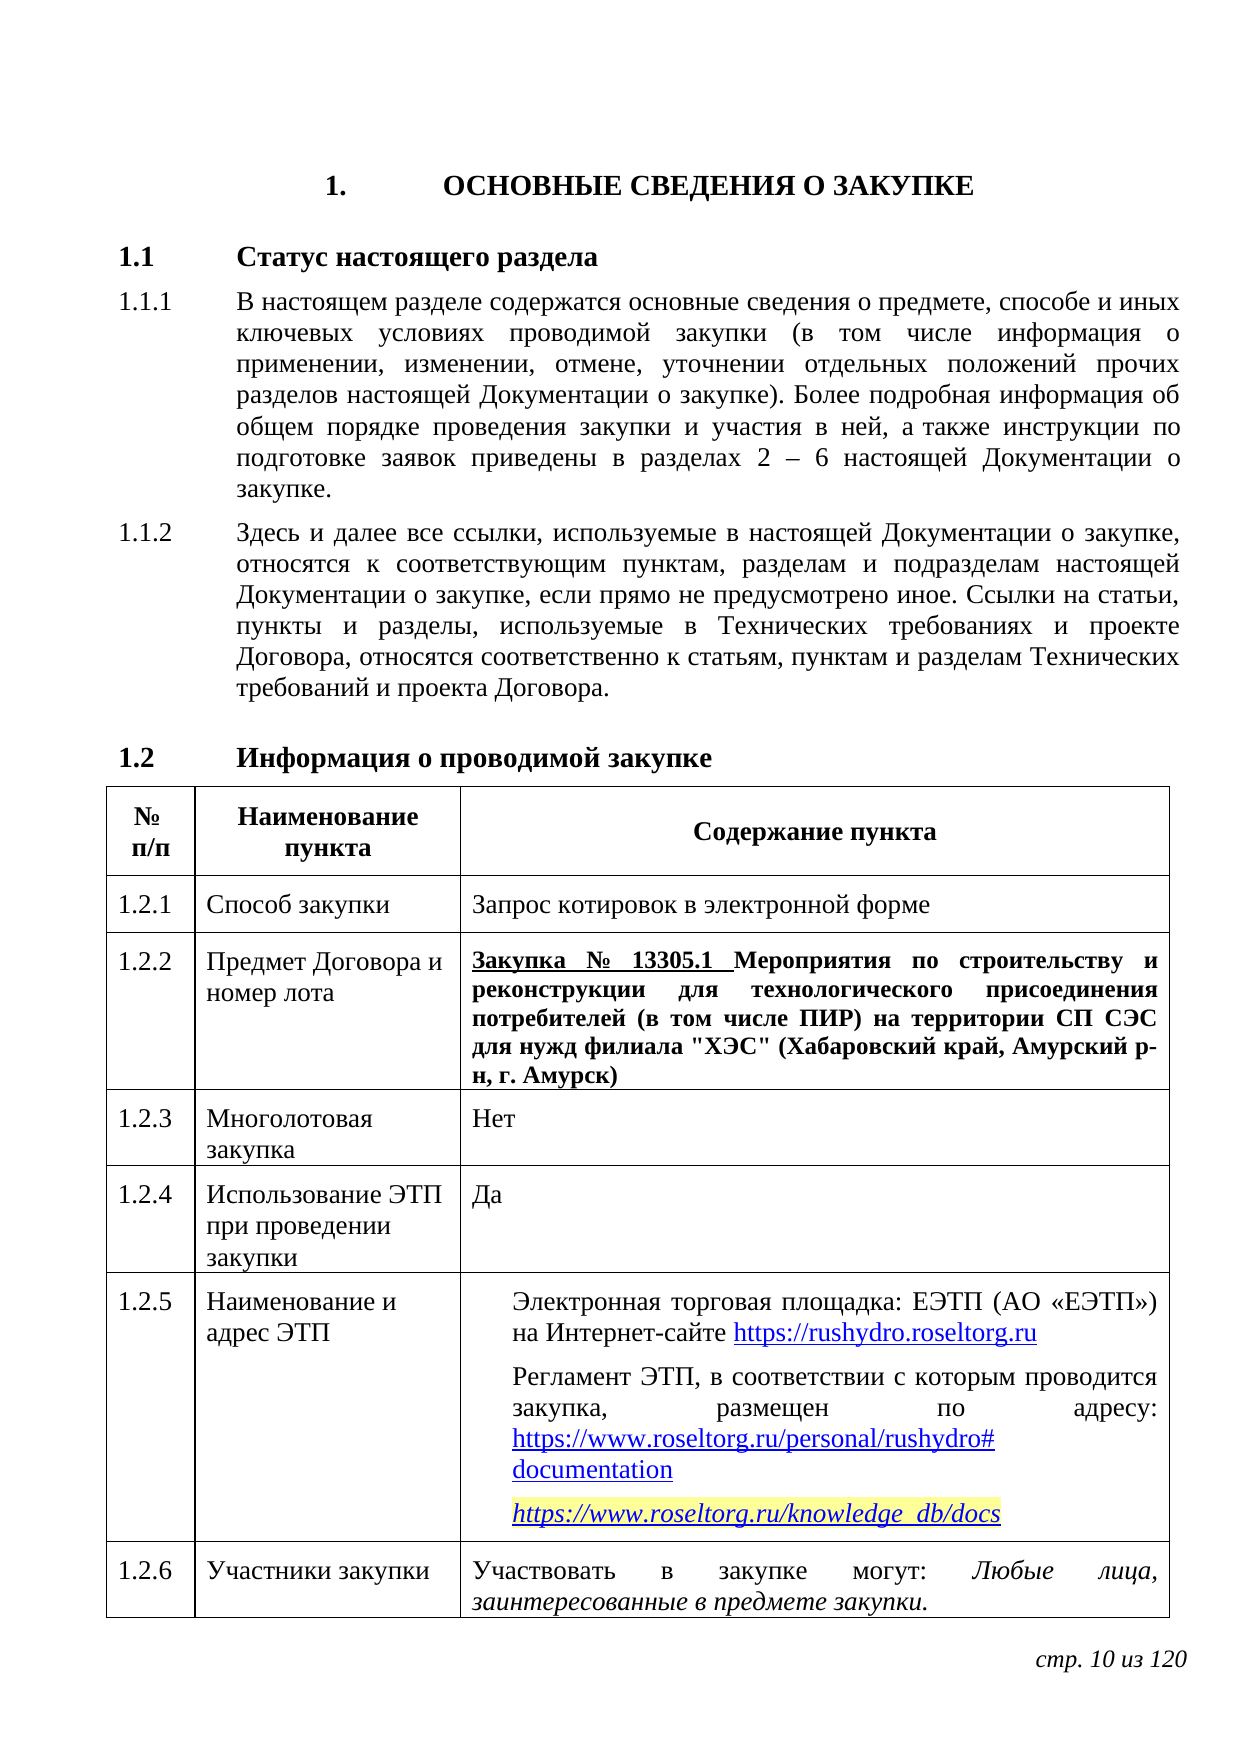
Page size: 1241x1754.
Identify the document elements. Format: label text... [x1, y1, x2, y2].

table_cell Использование ЭТП при проведении закупки [196, 1166, 460, 1272]
table_header № п/п [107, 787, 194, 874]
subtitle Статус настоящего раздела [118, 239, 1181, 273]
subtitle Информация о проводимой закупке [118, 740, 1181, 774]
table_cell [107, 1090, 194, 1165]
list В настоящем разделе содержатся основные сведения о предмете, способе и иных ключевых условиях проводимой закупки (в том числе информация о применении, изменении, отмене, уточнении отдельных положений прочих разделов настоящей Документации о закупке). Более подробная информация об общем порядке проведения закупки и участия в ней, а также инструкции по подготовке заявок приведены в разделах 2 – 6 настоящей Документации о закупке. [118, 285, 1181, 503]
table_cell Запрос котировок в электронной форме [461, 876, 1169, 932]
text Здесь и далее все ссылки, используемые в настоящей Документации о закупке, относятся к соответствующим пунктам, разделам и подразделам настоящей Документации о закупке, если прямо не предусмотрено иное. Ссылки на статьи, пункты и разделы, используемые в Технических требованиях и проекте Договора, относятся соответственно к статьям, пунктам и разделам Технических требований и проекта Договора. [118, 516, 1181, 703]
table_cell Нет [461, 1090, 1169, 1165]
table_cell Предмет Договора и номер лота [196, 933, 460, 1089]
table_cell Участвовать в закупке могут: Любые лица, заинтересованные в предмете закупки. [461, 1542, 1169, 1617]
table_cell [107, 876, 194, 932]
table_cell [107, 933, 194, 1089]
table_cell [107, 1273, 194, 1541]
table_cell [107, 1166, 194, 1272]
table_header Наименование пункта [196, 787, 460, 874]
table_cell Способ закупки [196, 876, 460, 932]
table_cell Закупка № 13305.1 Мероприятия по строительству и реконструкции для технологического присоединения потребителей (в том числе ПИР) на территории СП CЭС для нужд филиала "ХЭС" (Хабаровский край, Амурский р-н, г. Амурск) [461, 933, 1169, 1089]
table_cell Наименование и адрес ЭТП [196, 1273, 460, 1541]
table_header Содержание пункта [461, 787, 1169, 874]
table_cell Многолотовая закупка [196, 1090, 460, 1165]
table_cell Участники закупки [196, 1542, 460, 1617]
subtitle ОСНОВНЫЕ СВЕДЕНИЯ О ЗАКУПКЕ [118, 168, 1181, 202]
table_cell [107, 1542, 194, 1617]
table_cell Электронная торговая площадка: ЕЭТП (АО «ЕЭТП») на Интернет-сайте https://rushydro.roseltorg.ru Регламент ЭТП, в соответствии с которым проводится закупка, размещен по адресу: https://www.roseltorg.ru/personal/rushydro# documentation https://www.roseltorg.ru/knowledge_db/docs [461, 1273, 1169, 1541]
table_cell Да [461, 1166, 1169, 1272]
